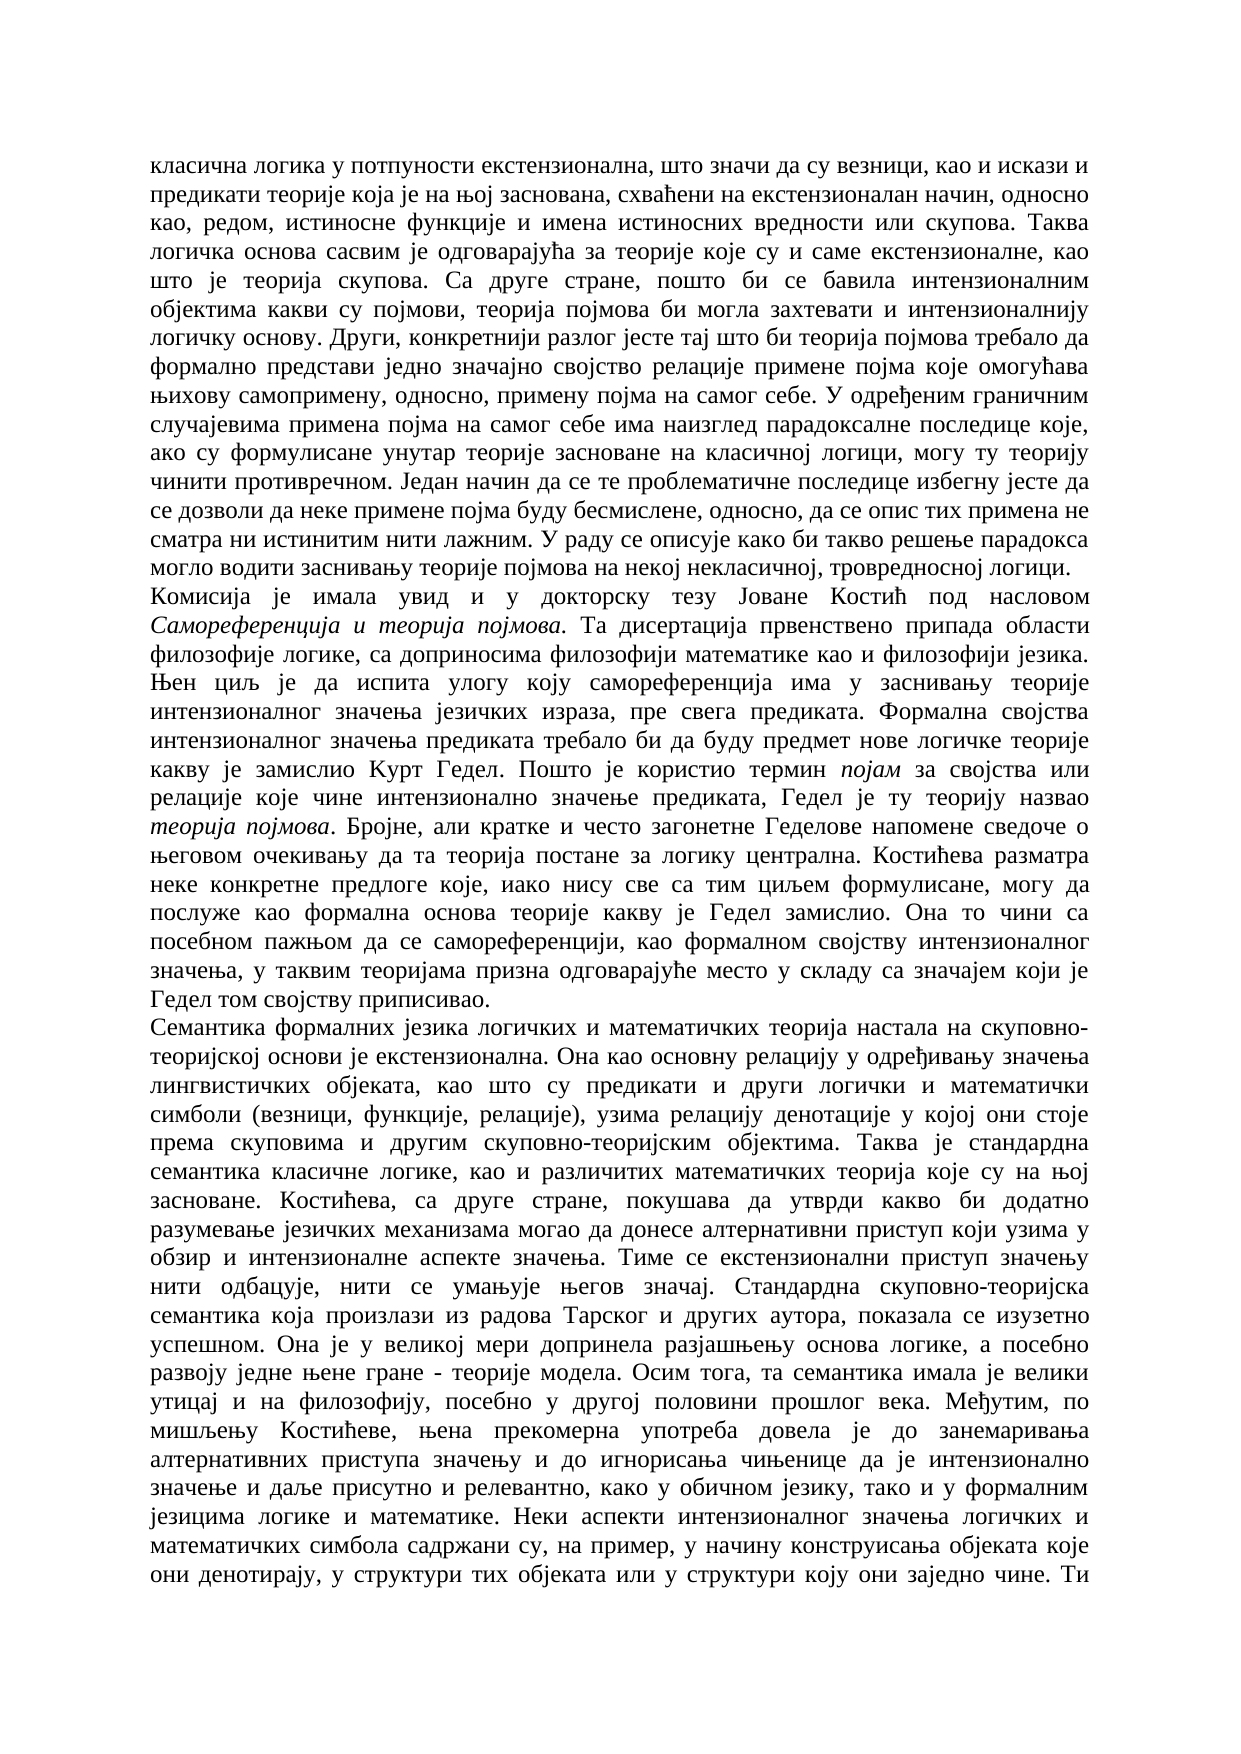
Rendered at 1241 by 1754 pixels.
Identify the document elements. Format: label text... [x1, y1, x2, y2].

text Комисија је имала увид и у докторску тезу Јоване Костић под насловом Самореференција и теорија појмова. Та дисертација првенствено припада области филозофије логике, са доприносима филозофији математике као и филозофији језика. Њен циљ је да испита улогу коју самореференција има у заснивању теорије интензионалног значења језичких израза, пре свега предиката. Формална својства интензионалног значења предиката требало би да буду предмет нове логичке теорије какву је замислио Kурт Гедел. Пошто је користио термин појам за својства или релације које чине интензионално значење предиката, Гедел је ту теорију назвао теорија појмова. Бројне, али кратке и често загонетне Геделове напомене сведоче о његовом очекивању да та теорија постане за логику централна. Костићева разматра неке конкретне предлоге које, иако нису све са тим циљем формулисане, могу да послуже као формална основа теорије какву је Гедел замислио. Она то чини са посебном пажњом да се самореференцији, као формалном својству интензионалног значења, у таквим теоријама призна одговарајуће место у складу са значајем који је Гедел том својству приписивао. [150, 581, 1090, 1012]
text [150, 150, 1090, 581]
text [150, 1012, 1090, 1587]
